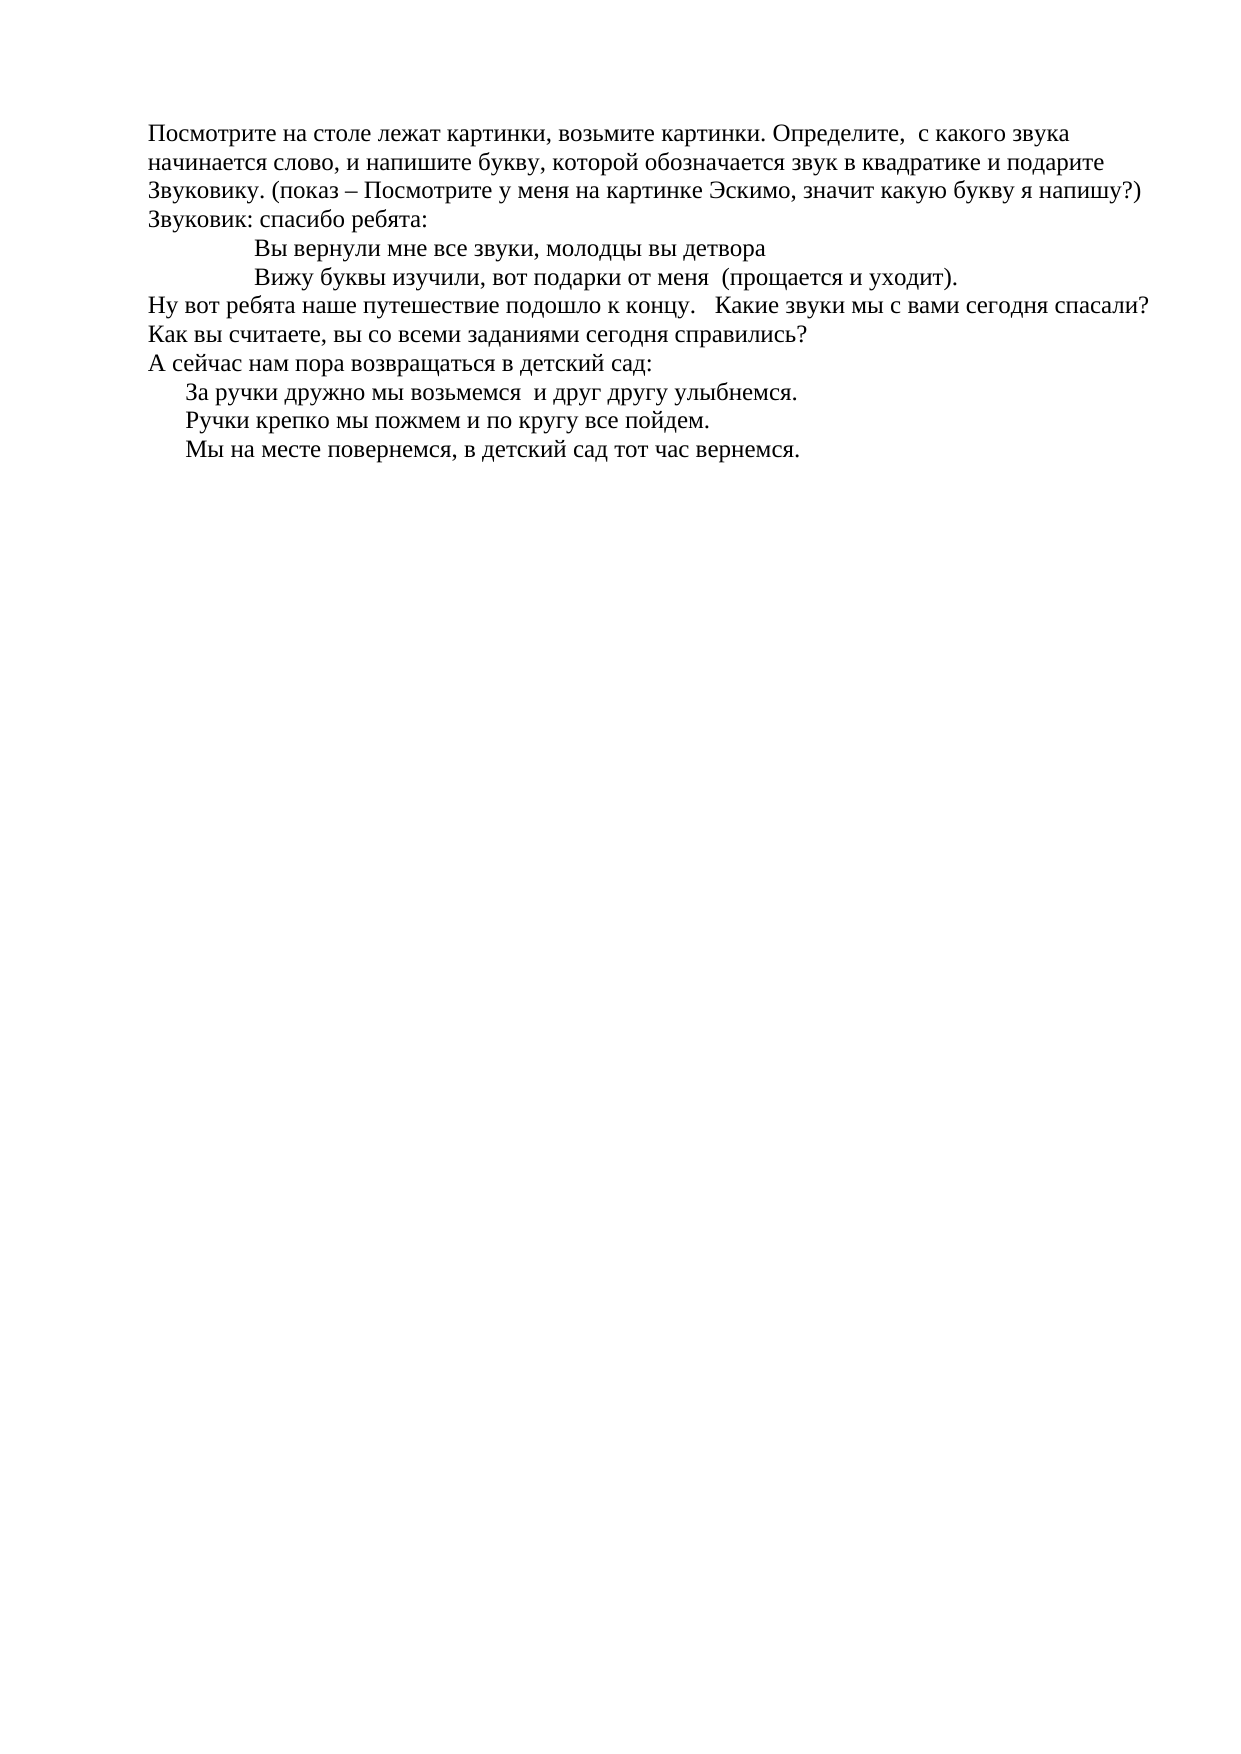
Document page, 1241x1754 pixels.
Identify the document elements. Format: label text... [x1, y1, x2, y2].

text За ручки дружно мы возьмемся и друг другу улыбнемся. [148, 377, 1152, 406]
text Звуковик: спасибо ребята: [148, 204, 1152, 233]
text Вижу буквы изучили, вот подарки от меня (прощается и уходит). [148, 262, 1152, 291]
text Посмотрите на столе лежат картинки, возьмите картинки. Определите, с какого звука начинается слово, и напишите букву, которой обозначается звук в квадратике и подарите Звуковику. (показ – Посмотрите у меня на картинке Эскимо, значит какую букву я напишу?) [148, 118, 1152, 204]
text Как вы считаете, вы со всеми заданиями сегодня справились? [148, 319, 1152, 348]
text Ну вот ребята наше путешествие подошло к концу. Какие звуки мы с вами сегодня спасали? [148, 291, 1152, 319]
text А сейчас нам пора возвращаться в детский сад: [148, 348, 1152, 377]
text Вы вернули мне все звуки, молодцы вы детвора [148, 233, 1152, 262]
text Мы на месте повернемся, в детский сад тот час вернемся. [148, 434, 1152, 463]
text Ручки крепко мы пожмем и по кругу все пойдем. [148, 406, 1152, 434]
